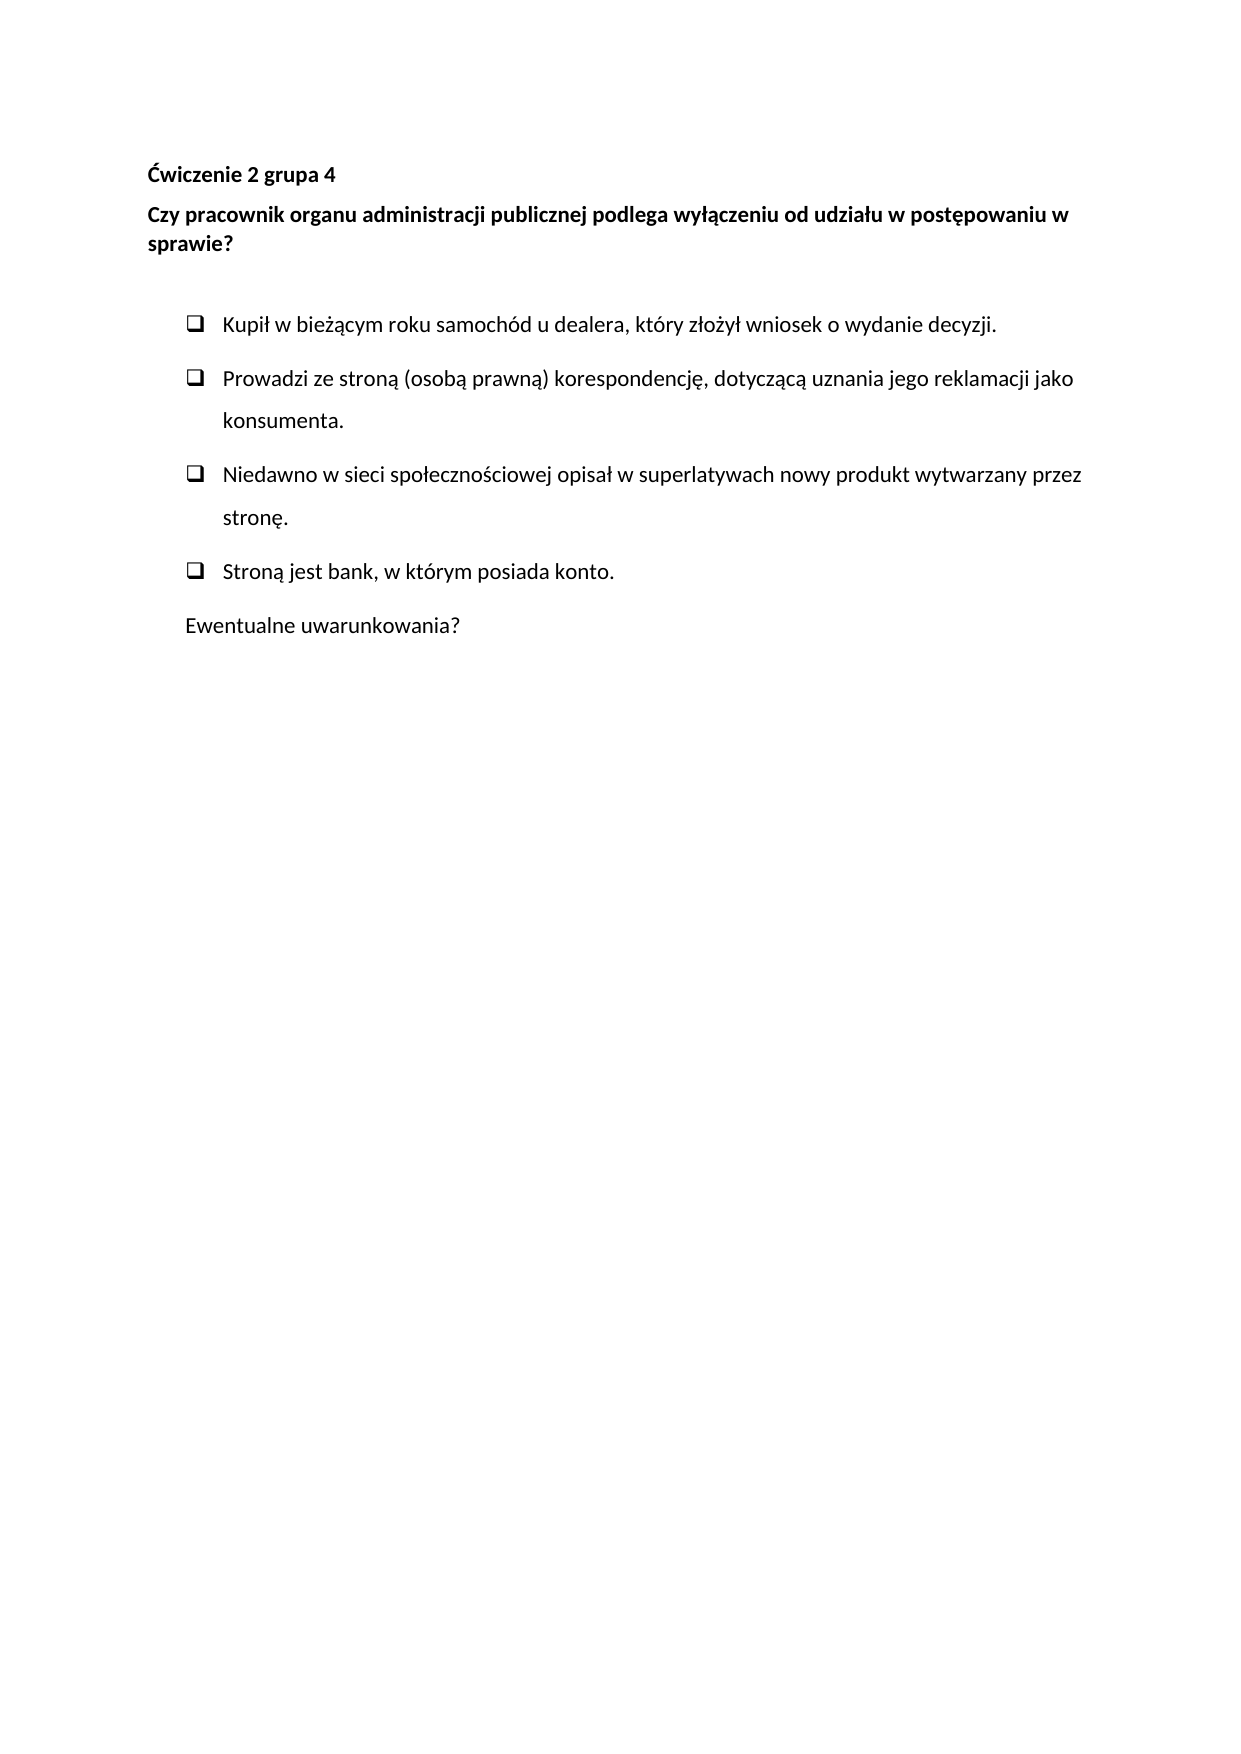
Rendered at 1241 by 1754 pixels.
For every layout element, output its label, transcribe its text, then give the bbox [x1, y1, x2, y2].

list Prowadzi ze stroną (osobą prawną) korespondencję, dotyczącą uznania jego reklamacji jako konsumenta. [185, 364, 1093, 434]
list Niedawno w sieci społecznościowej opisał w superlatywach nowy produkt wytwarzany przez stronę. [185, 461, 1093, 531]
text Ewentualne uwarunkowania? [185, 612, 1093, 639]
text Czy pracownik organu administracji publicznej podlega wyłączeniu od udziału w postępowaniu w sprawie? [148, 201, 1093, 257]
text Ćwiczenie 2 grupa 4 [148, 160, 1093, 188]
list Kupił w bieżącym roku samochód u dealera, który złożył wniosek o wydanie decyzji. [185, 310, 1093, 338]
list Stroną jest bank, w którym posiada konto. [185, 557, 1093, 585]
